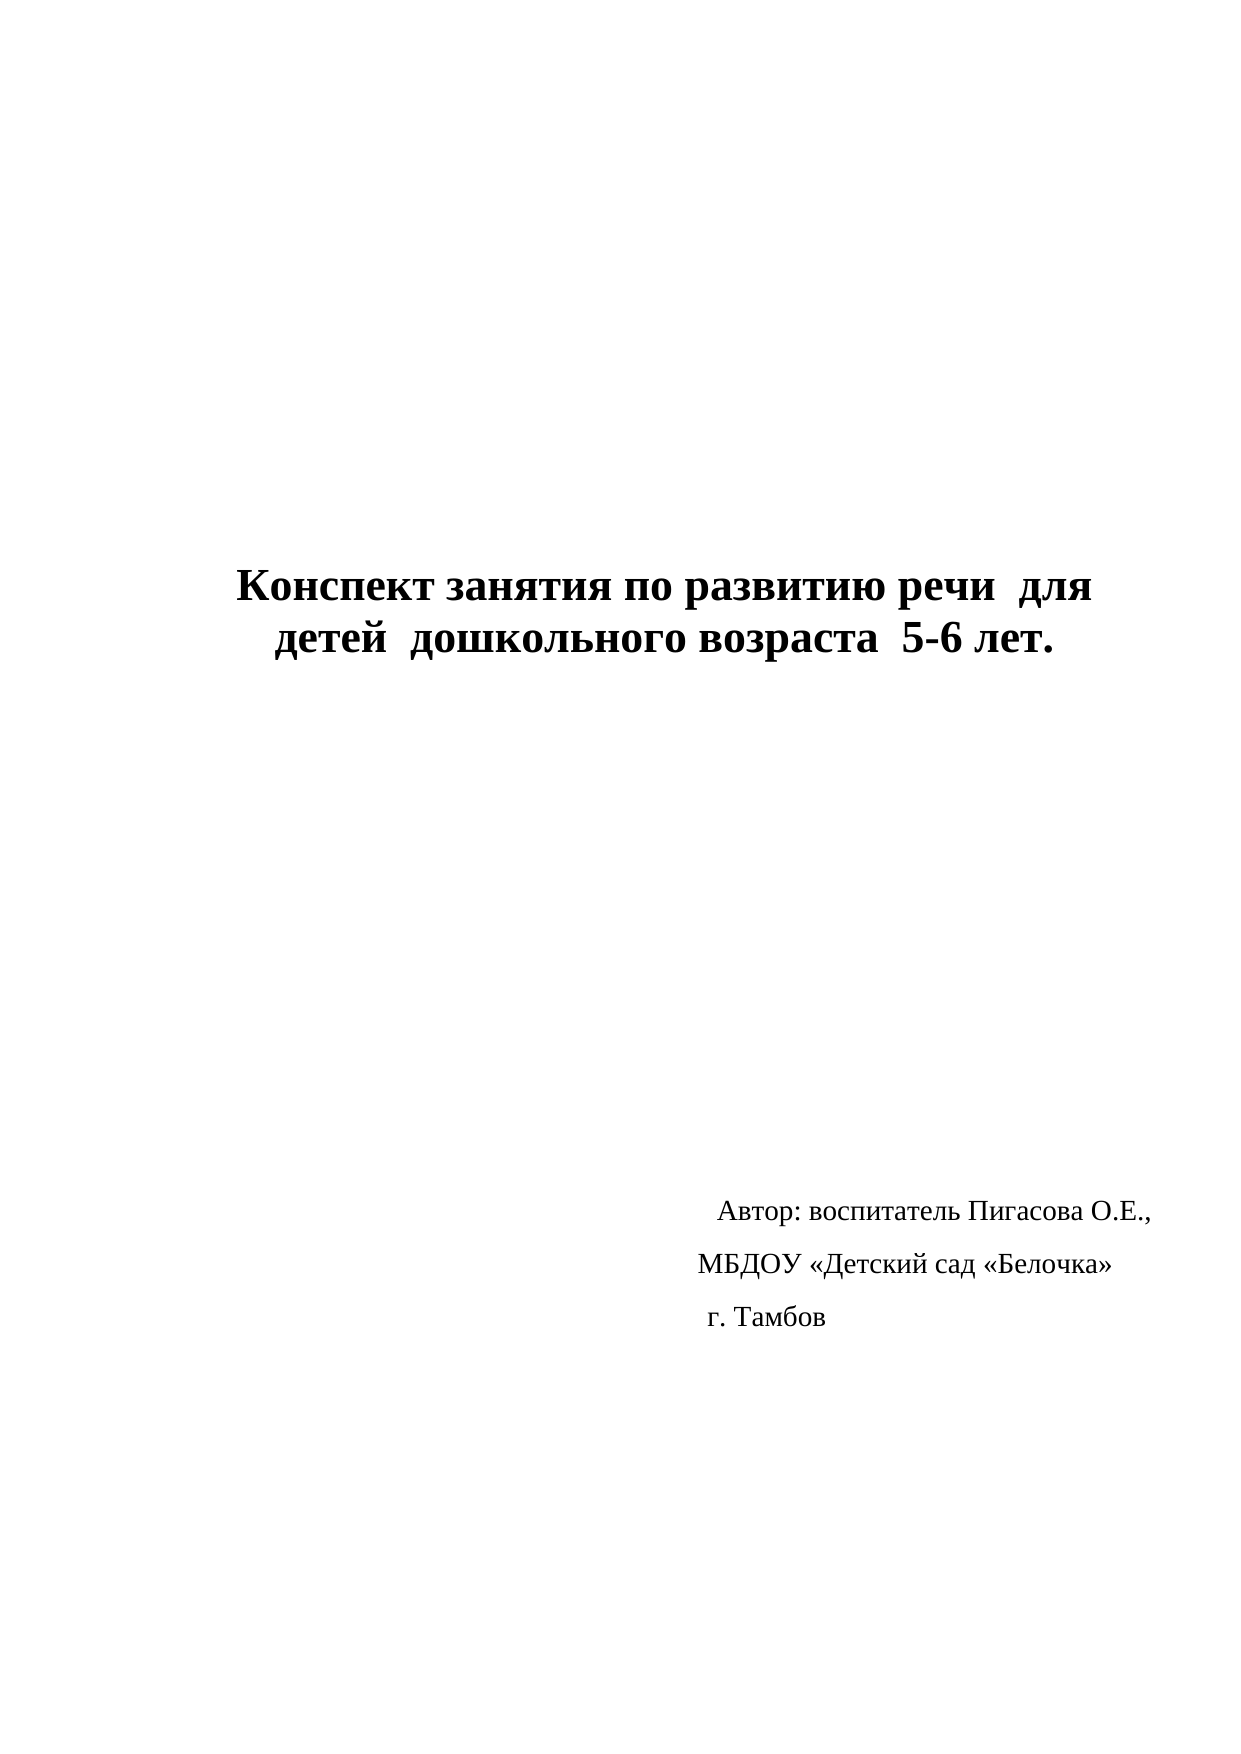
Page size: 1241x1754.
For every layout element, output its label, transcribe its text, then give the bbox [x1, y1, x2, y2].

text г. Тамбов [177, 1299, 1152, 1332]
text Конспект занятия по развитию речи для детей дошкольного возраста 5-6 лет. [177, 557, 1152, 662]
text МБДОУ «Детский сад «Белочка» [177, 1246, 1152, 1280]
text Автор: воспитатель Пигасова О.Е., [177, 1193, 1152, 1227]
